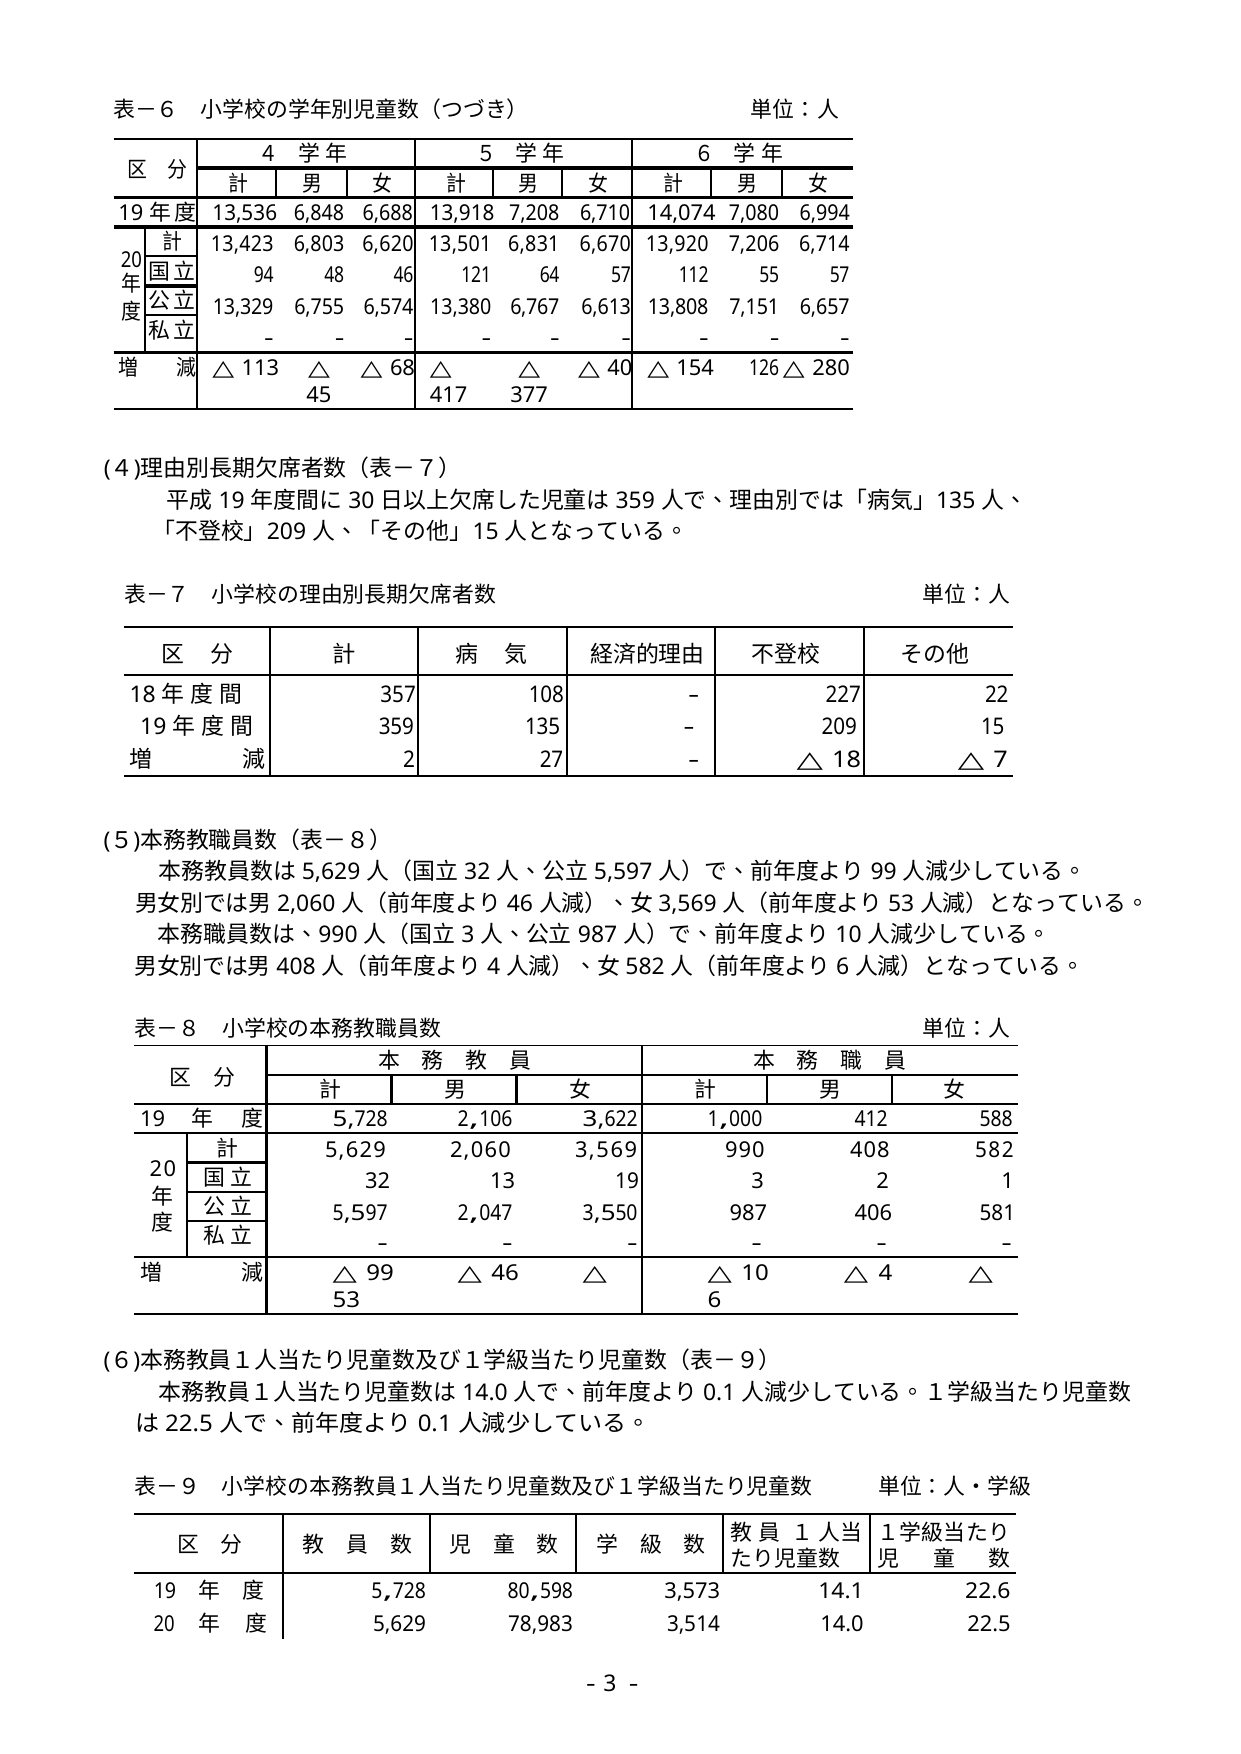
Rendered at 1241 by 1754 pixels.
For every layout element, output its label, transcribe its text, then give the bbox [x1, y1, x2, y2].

table_cell 6,831 64 6,767 - [496, 229, 562, 351]
table_cell 公 立 [188, 1193, 265, 1220]
table_cell 19 年 度 間 [124, 708, 269, 743]
table_cell 国 立 [188, 1164, 265, 1191]
table_cell △ 40 [562, 354, 631, 407]
table_cell 6,670 57 6,613 - [562, 229, 631, 351]
table_header 学 年 [284, 140, 414, 166]
table_cell 126 [719, 354, 782, 407]
table_header ４ [198, 140, 284, 166]
table_cell 22 [865, 676, 1013, 708]
table_cell △ 68 [347, 354, 414, 407]
table_cell 6,688 [347, 199, 414, 225]
table_cell 20 年度 [134, 1134, 186, 1256]
table_cell △ 7 [865, 743, 1013, 775]
table_cell 国 立 [146, 257, 196, 284]
text 本務教員１人当たり児童数は 14.0 人で、前年度より 0.1 人減少している。１学級当たり児童数 [158, 1376, 1167, 1407]
table_header 分 [156, 140, 196, 196]
text 「不登校」209 人、「その他」15 人となっている。 [152, 515, 1167, 547]
table_header 区 分 [124, 628, 269, 674]
table_cell 度 [231, 1574, 282, 1605]
table_cell △ 154 [633, 354, 719, 407]
table_cell 度 [231, 1605, 282, 1639]
table_cell 計 [198, 170, 275, 196]
table_cell △ 280 [782, 354, 853, 407]
table_cell 度 [114, 296, 144, 351]
table_cell 7,080 [719, 199, 782, 225]
table_cell 22.5 [870, 1605, 1016, 1639]
table_header 学 級 数 [577, 1515, 722, 1572]
table_cell △ 10 △ 4 △ 6 [643, 1258, 1018, 1312]
text (５)本務教職員数（表－８） [103, 824, 1167, 855]
text 男女別では男 408 人（前年度より 4 人減）、女 582 人（前年度より 6 人減）となっている。 [134, 949, 1167, 981]
table_cell 女 [563, 170, 631, 196]
table_cell 5,728 2,106 3,622 [268, 1105, 641, 1132]
table_header ６ [633, 140, 719, 166]
table_cell 男 [712, 170, 781, 196]
table_cell 80,598 [430, 1574, 576, 1605]
table_cell 27 [419, 743, 566, 775]
text (４)理由別長期欠席者数（表－７） [104, 452, 1167, 483]
table_cell 13,501 121 13,380 - [416, 229, 496, 351]
table_cell 135 [419, 708, 566, 743]
table_cell 6,803 48 6,755 - [284, 229, 347, 351]
table_cell 13,536 [198, 199, 284, 225]
table_cell 13,423 94 13,329 - [198, 229, 284, 351]
table_cell 22.6 [870, 1574, 1016, 1605]
table_cell 19 年 度 [114, 199, 196, 225]
table_cell 6,848 [284, 199, 347, 225]
table_cell 計 [146, 229, 196, 255]
table_cell 増 減 [134, 1258, 265, 1312]
table_cell - [568, 676, 714, 708]
table_cell 年 [187, 1605, 231, 1639]
table_cell 計 [188, 1134, 265, 1161]
table_cell 私 立 [188, 1222, 265, 1256]
table_cell 計 [416, 170, 492, 196]
table_cell 男 [393, 1076, 515, 1103]
text は 22.5 人で、前年度より 0.1 人減少している。 [135, 1407, 1167, 1438]
text 本務教員数は 5,629 人（国立 32 人、公立 5,597 人）で、前年度より 99 人減少している。 [158, 855, 1167, 886]
table_cell 女 [348, 170, 414, 196]
table_cell 年 [114, 273, 144, 296]
table_cell 14,074 [633, 199, 719, 225]
table_cell 20 [114, 229, 144, 273]
table_header 計 [271, 628, 417, 674]
text (６)本務教員１人当たり児童数及び１学級当たり児童数（表－９） [103, 1344, 1167, 1375]
text 本務職員数は、990 人（国立 3 人、公立 987 人）で、前年度より 10 人減少している。 [158, 918, 1167, 949]
table_cell 14.0 [723, 1605, 870, 1639]
table_header 学 年 [496, 140, 631, 166]
table_header １学級当たり児 童 数 [871, 1515, 1016, 1572]
table_header 学 年 [719, 140, 853, 166]
table_header 区 [114, 140, 156, 196]
table_cell 13,920 112 13,808 - [633, 229, 719, 351]
table_cell △ 113 [198, 354, 284, 407]
table_cell 357 [271, 676, 417, 708]
table_header ５ [416, 140, 496, 166]
table_cell 6,620 46 6,574 - [347, 229, 414, 351]
table_cell 5,629 [284, 1605, 429, 1639]
table_cell 2 [271, 743, 417, 775]
table_cell - [568, 743, 714, 775]
table_header 本 務 職 員 [643, 1046, 1018, 1074]
table_cell 減 [145, 354, 196, 407]
table_cell 5,728 [284, 1574, 429, 1605]
table_cell 計 [643, 1076, 766, 1103]
table_cell △ 18 [716, 743, 863, 775]
table_cell 6,710 [562, 199, 631, 225]
table_cell 年 [187, 1574, 231, 1605]
table_header 不登校 [716, 628, 863, 674]
table_cell △ 45 [284, 354, 347, 407]
table_header 教 員 １ 人当たり児童数 [724, 1515, 869, 1572]
table_cell 14.1 [723, 1574, 870, 1605]
table_cell 3,573 [576, 1574, 723, 1605]
table_header 区 分 [134, 1515, 282, 1572]
text 男女別では男 2,060 人（前年度より 46 人減）、女 3,569 人（前年度より 53 人減）となっている。 [135, 887, 1167, 918]
table_cell 3,514 [576, 1605, 723, 1639]
table_cell 108 [419, 676, 566, 708]
text 表－６ 小学校の学年別児童数（つづき） 単位：人 [113, 94, 1167, 124]
table_cell 私 立 [146, 316, 196, 351]
table_cell 6,714 57 6,657 - [782, 229, 853, 351]
table_cell 女 [783, 170, 853, 196]
table_header 教 員 数 [284, 1515, 429, 1572]
table_cell △ 99 △ 46 △ 53 [268, 1258, 641, 1312]
table_cell 計 [633, 170, 710, 196]
text 表－７ 小学校の理由別長期欠席者数 単位：人 [124, 579, 1167, 609]
table_cell △ 417 [416, 354, 496, 407]
table_cell 女 [893, 1076, 1018, 1103]
table_cell 227 [716, 676, 863, 708]
table_cell △ 377 [496, 354, 562, 407]
table_cell 15 [865, 708, 1013, 743]
table_header 経済的理由 [568, 628, 714, 674]
table_cell 女 [518, 1076, 641, 1103]
text 表－８ 小学校の本務教職員数 単位：人 [134, 1013, 1167, 1043]
table_cell 359 [271, 708, 417, 743]
table_cell 7,208 [496, 199, 562, 225]
table_header 病 気 [419, 628, 566, 674]
table_cell 5,629 2,060 3,569 32 13 19 5,597 2,047 3,550 - - - [268, 1134, 641, 1256]
table_cell 男 [494, 170, 561, 196]
table_header その他 [865, 628, 1013, 674]
table_cell 計 [268, 1076, 390, 1103]
table_cell 19 [134, 1574, 187, 1605]
table_cell - [568, 708, 714, 743]
table_cell 増 減 [124, 743, 269, 775]
table_header 児 童 数 [431, 1515, 575, 1572]
table_cell 男 [768, 1076, 891, 1103]
table_cell 19 年 度 [134, 1105, 265, 1132]
table_cell 7,206 55 7,151 - [719, 229, 782, 351]
table_cell 13,918 [416, 199, 496, 225]
table_cell 男 [277, 170, 346, 196]
table_cell 209 [716, 708, 863, 743]
table_header 区 分 [134, 1046, 265, 1103]
table_cell 20 [134, 1605, 187, 1639]
table_cell 6,994 [782, 199, 853, 225]
table_cell 公 立 [146, 288, 196, 314]
text 平成 19 年度間に 30 日以上欠席した児童は 359 人で、理由別では「病気」135 人、 [89, 484, 1104, 515]
table_cell 78,983 [430, 1605, 576, 1639]
table_cell 1,000 412 588 [643, 1105, 1018, 1132]
table_cell 増 [114, 354, 145, 407]
table_cell 18 年 度 間 [124, 676, 269, 708]
text 表－９ 小学校の本務教員１人当たり児童数及び１学級当たり児童数 単位：人・学級 [134, 1471, 1167, 1501]
table_cell 990 408 582 3 2 1 987 406 581 - - - [643, 1134, 1018, 1256]
table_header 本 務 教 員 [268, 1046, 641, 1074]
